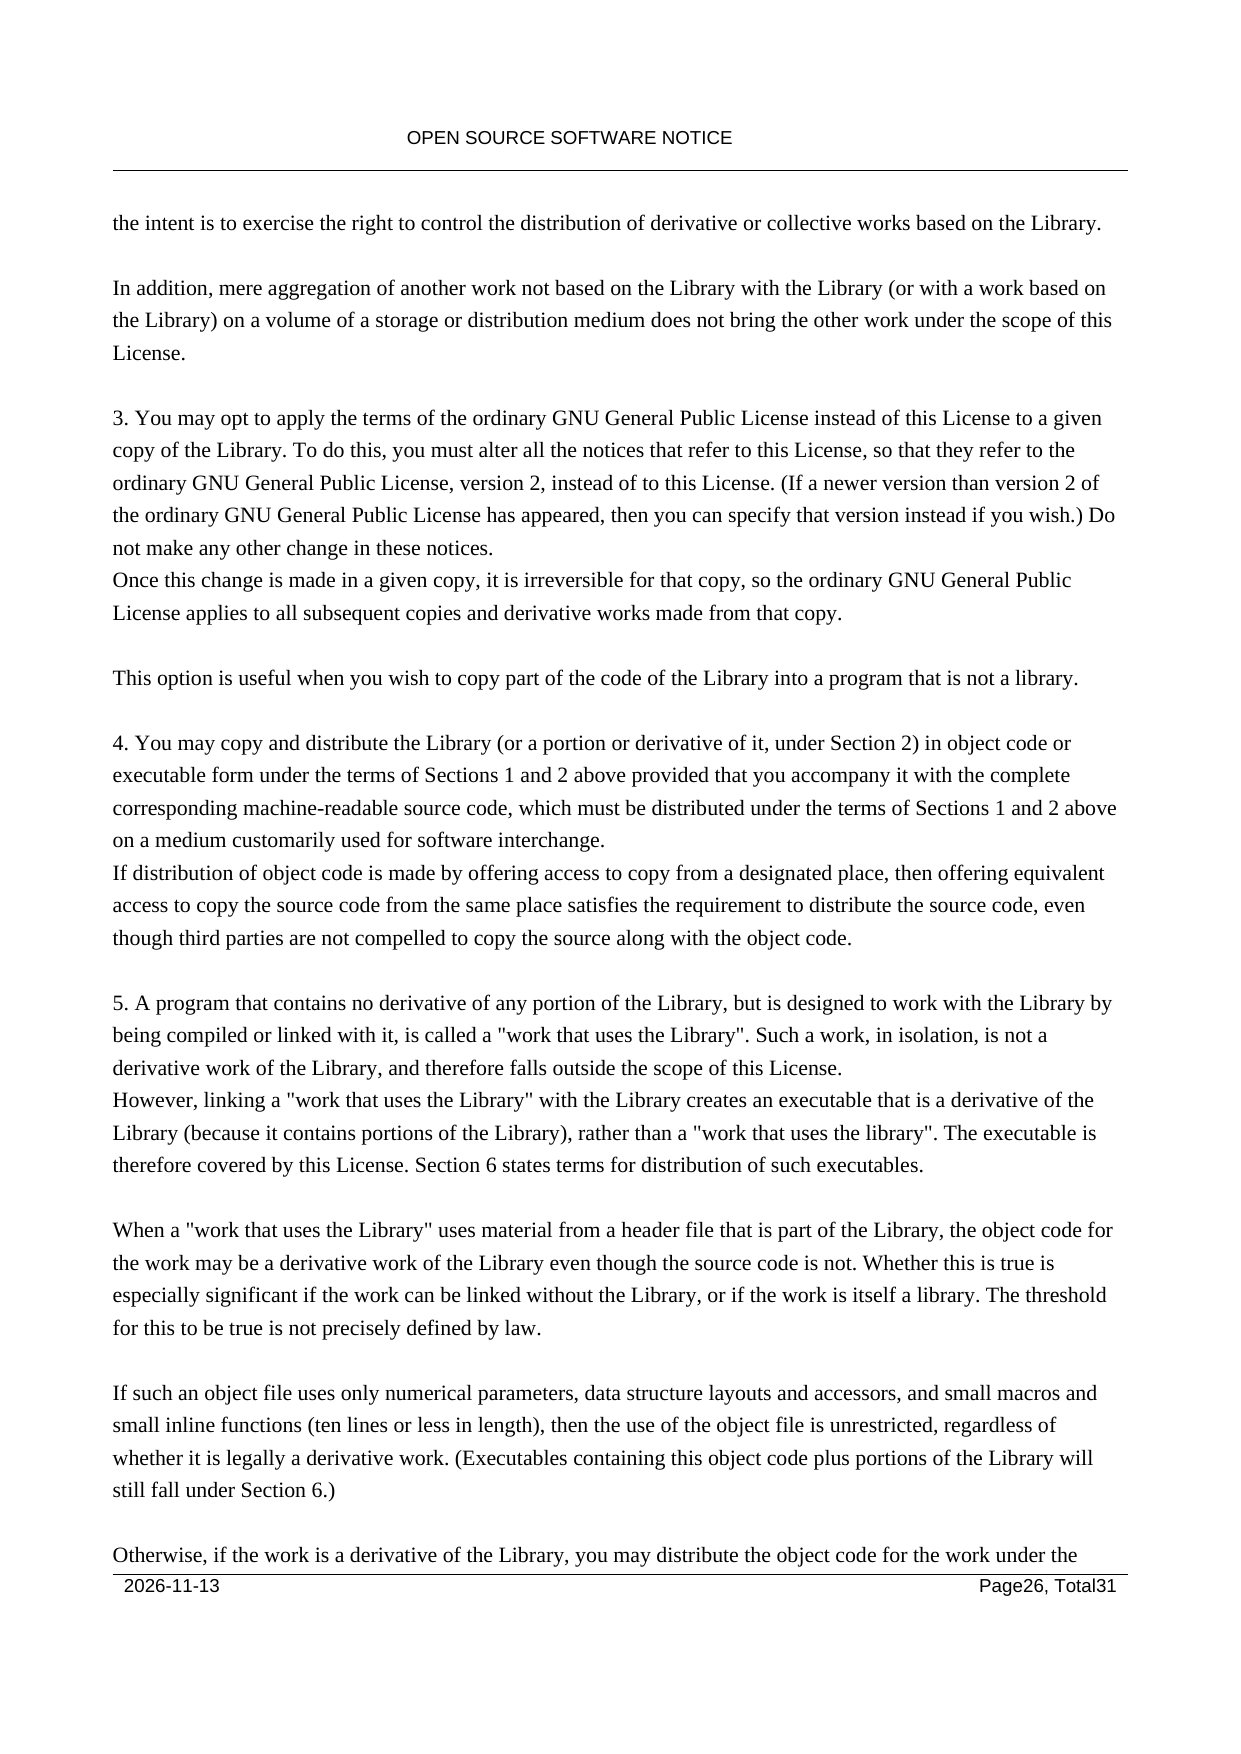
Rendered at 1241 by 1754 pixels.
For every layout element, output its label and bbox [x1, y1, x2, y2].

text [112, 206, 1128, 1571]
